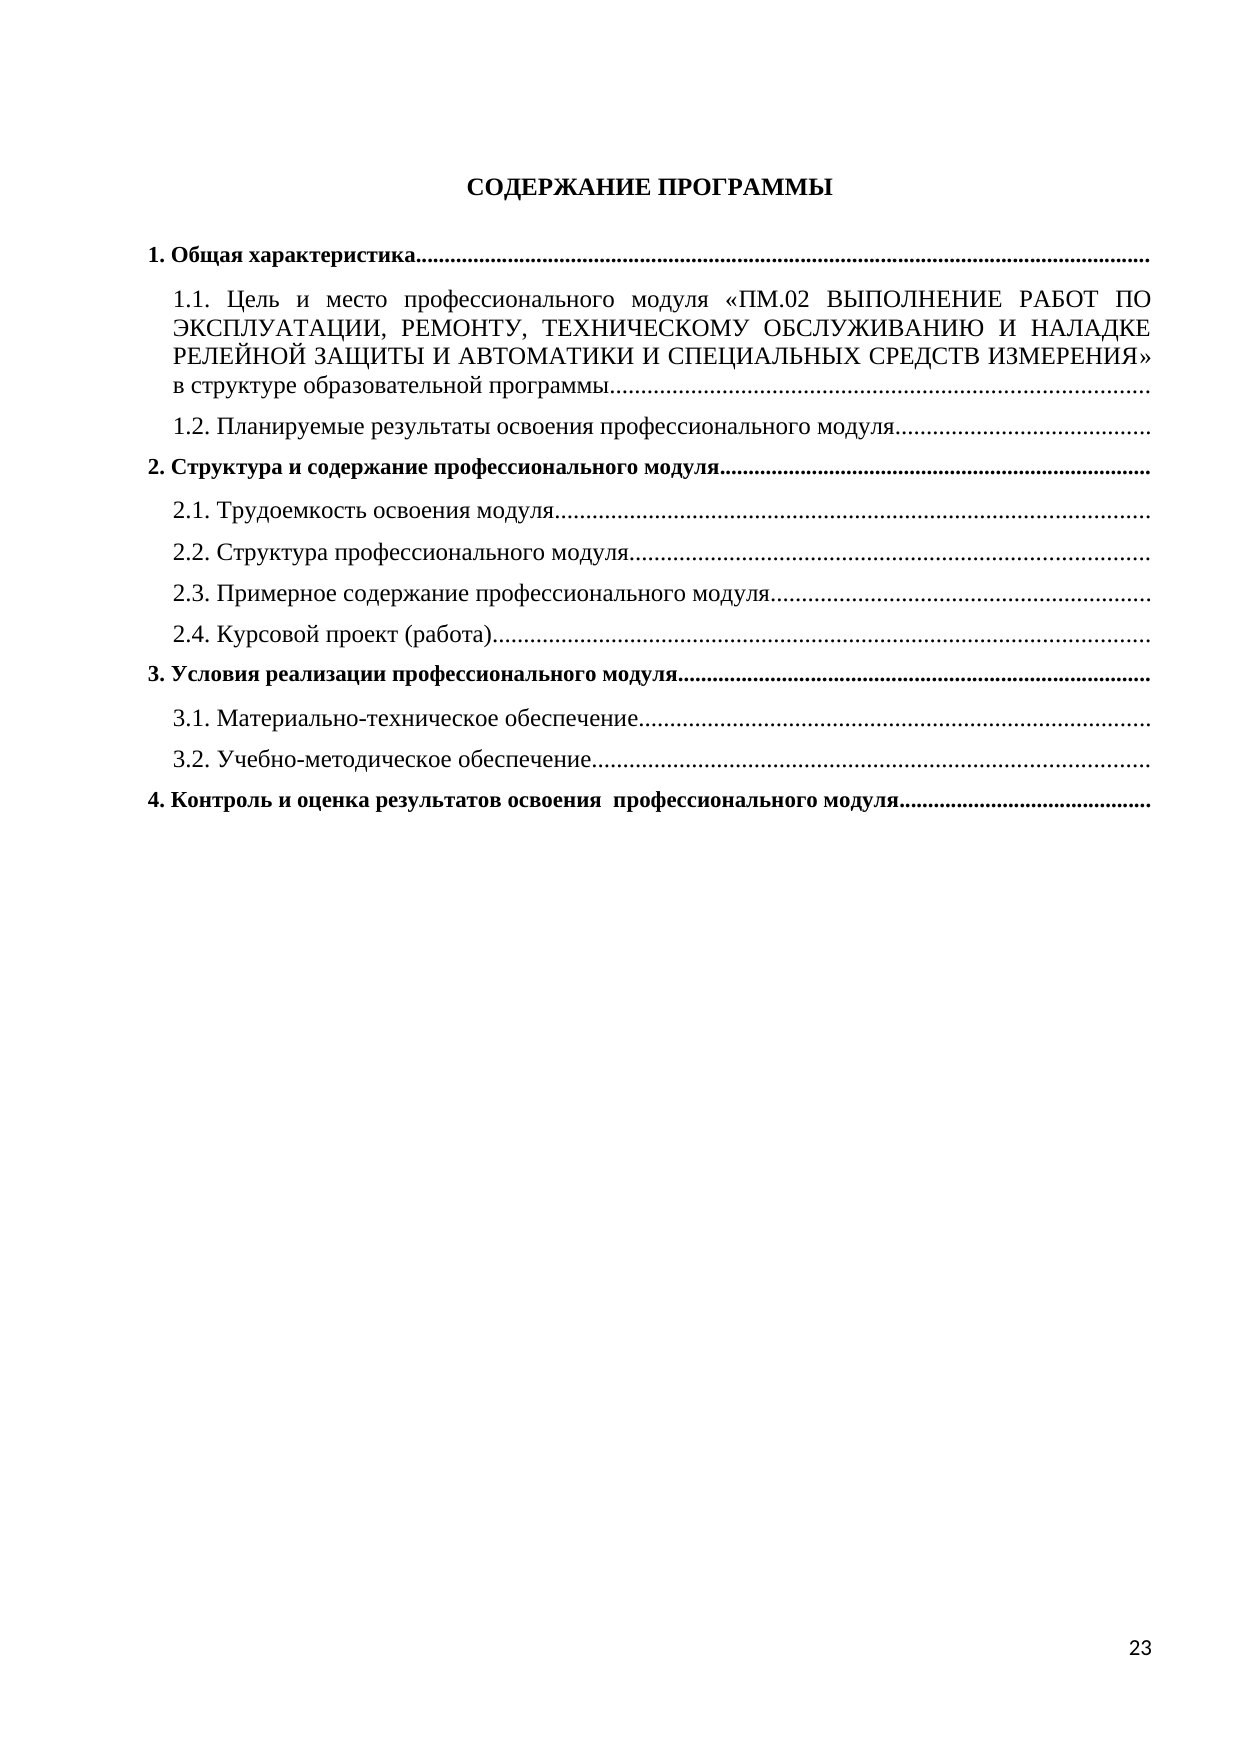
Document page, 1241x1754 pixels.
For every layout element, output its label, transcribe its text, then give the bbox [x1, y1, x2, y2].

text 1. Общая характеристика [148, 241, 1152, 268]
text 2.2. Структура профессионального модуля [173, 537, 1152, 565]
text 1.1. Цель и место профессионального модуля «ПМ.02 ВЫПОЛНЕНИЕ РАБОТ ПО ЭКСПЛУАТАЦИИ, РЕМОНТУ, ТЕХНИЧЕСКОМУ ОБСЛУЖИВАНИЮ И НАЛАДКЕ РЕЛЕЙНОЙ ЗАЩИТЫ И АВТОМАТИКИ И СПЕЦИАЛЬНЫХ СРЕДСТВ ИЗМЕРЕНИЯ» в структуре образовательной программы [173, 284, 1152, 399]
text 2.1. Трудоемкость освоения модуля [173, 495, 1152, 524]
text 2. Структура и содержание профессионального модуля [148, 453, 1152, 479]
text 3.1. Материально-техническое обеспечение [173, 703, 1152, 732]
text 4. Контроль и оценка результатов освоения профессионального модуля [148, 786, 1152, 812]
text 3.2. Учебно-методическое обеспечение [173, 744, 1152, 773]
text 3. Условия реализации профессионального модуля [148, 660, 1152, 687]
text 2.3. Примерное содержание профессионального модуля [173, 578, 1152, 607]
text 1.2. Планируемые результаты освоения профессионального модуля [173, 411, 1152, 440]
text 2.4. Курсовой проект (работа) [173, 619, 1152, 648]
text СОДЕРЖАНИЕ ПРОГРАММЫ [148, 172, 1152, 201]
